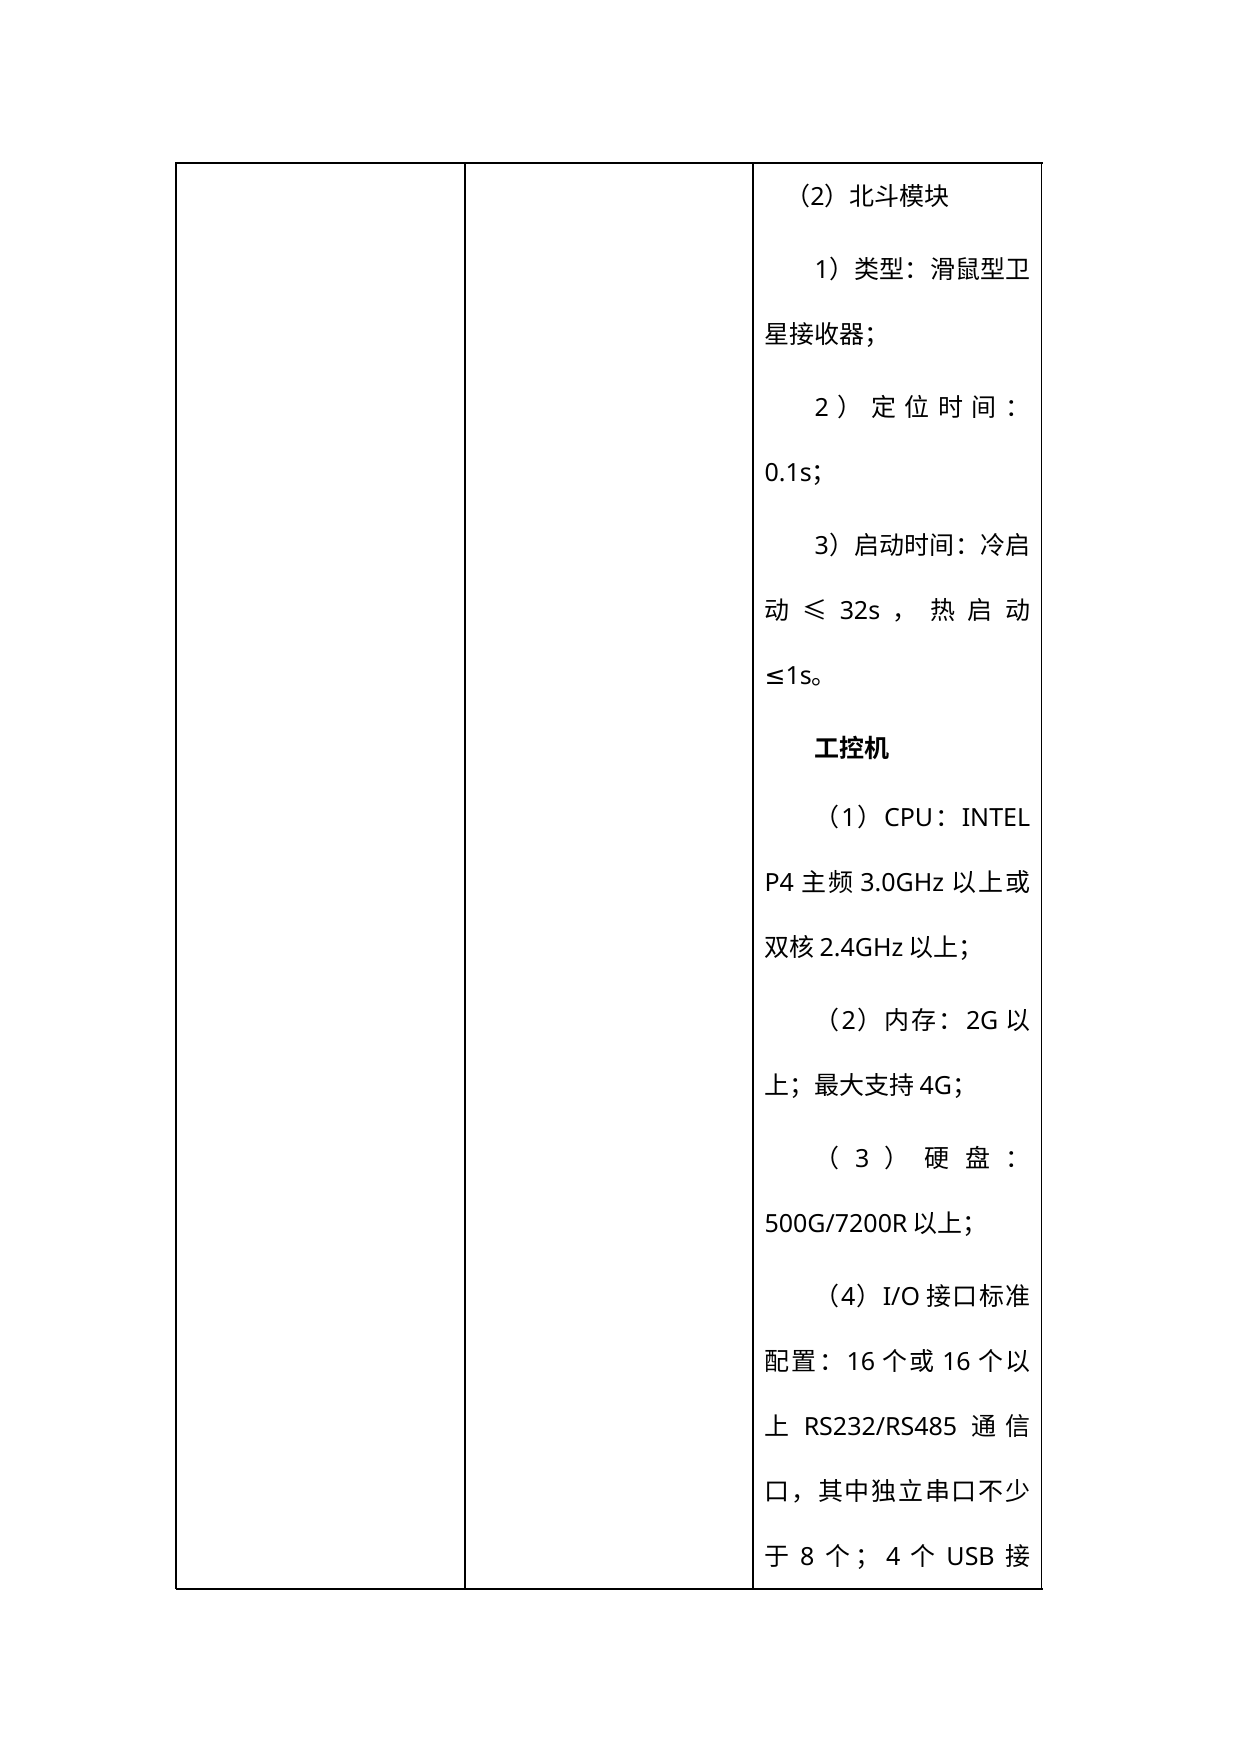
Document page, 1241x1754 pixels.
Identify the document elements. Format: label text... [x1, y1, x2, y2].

table_cell 1 [177, 164, 464, 1588]
table_cell ▲ [466, 164, 752, 1588]
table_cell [754, 164, 1041, 1588]
